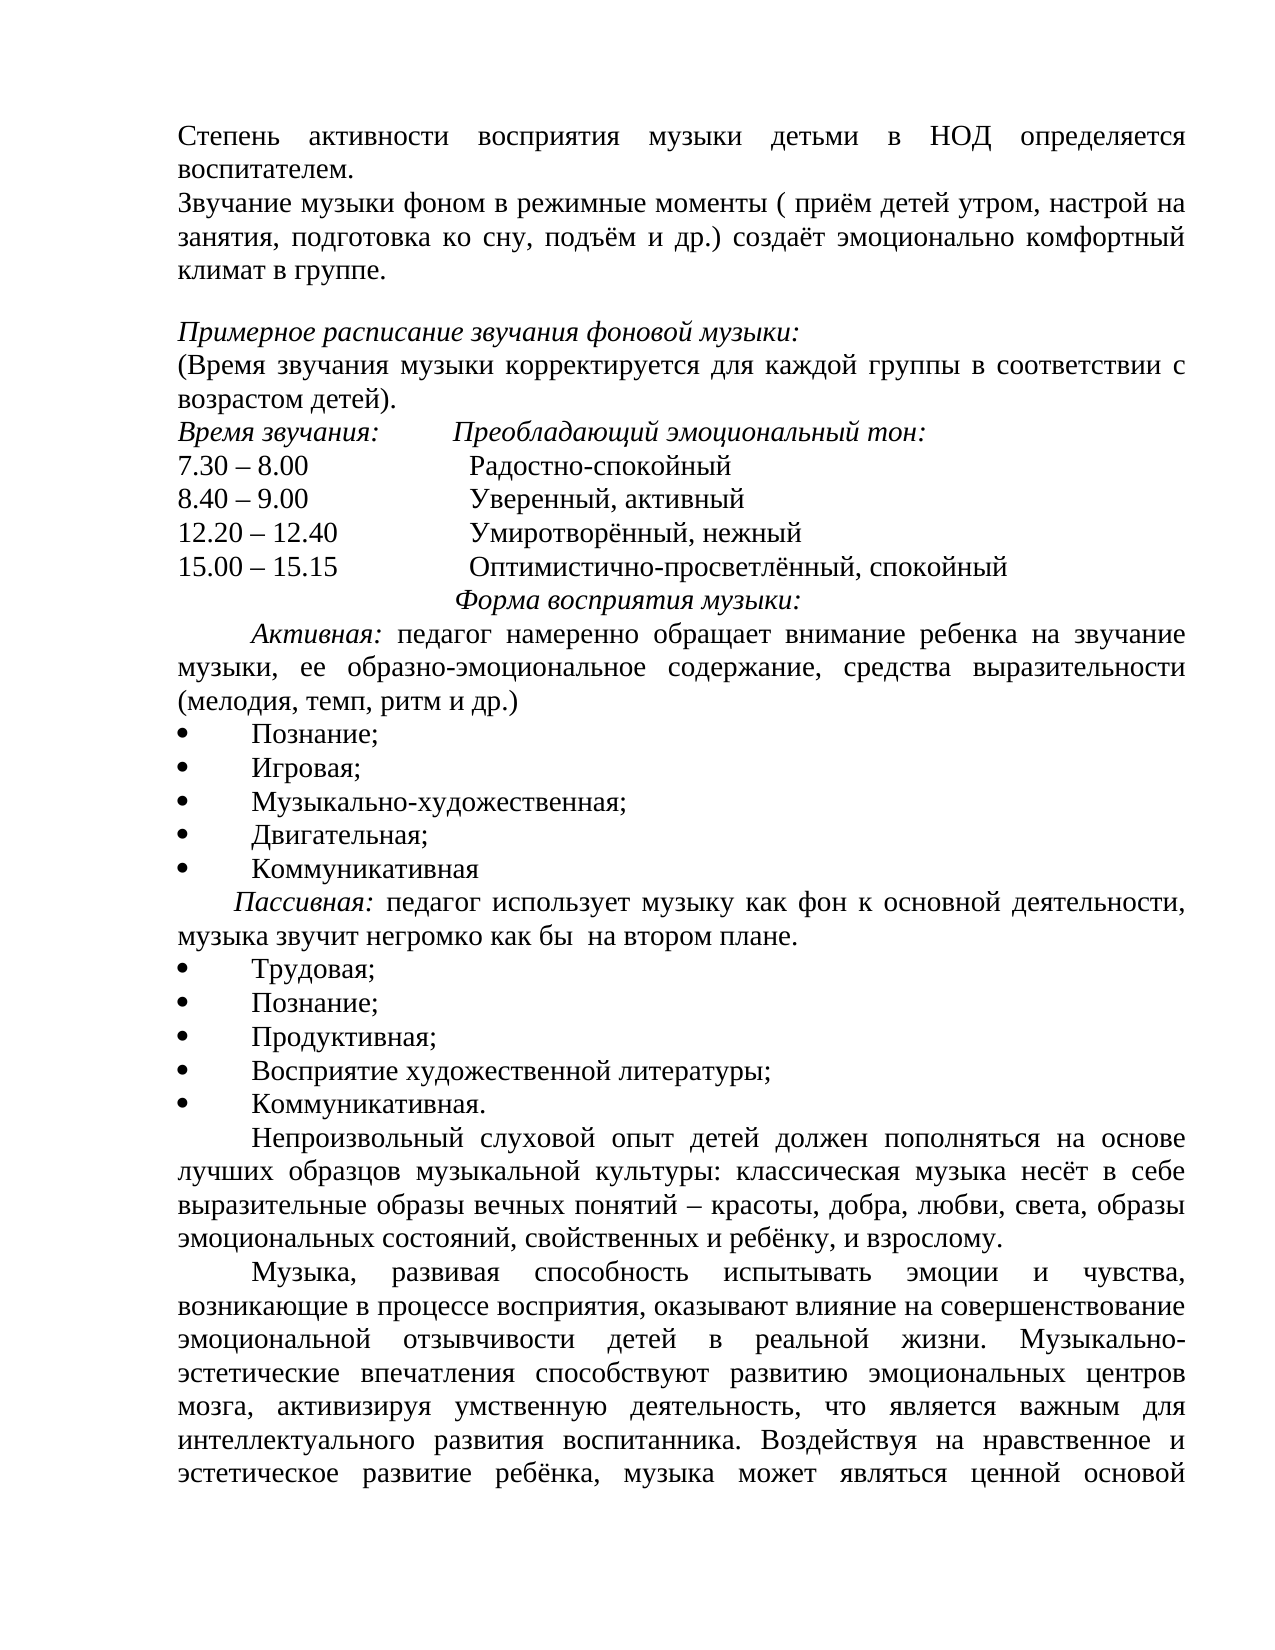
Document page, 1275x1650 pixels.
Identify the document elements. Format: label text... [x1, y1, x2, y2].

list Познание; [177, 985, 1186, 1019]
text 12.20 – 12.40 Умиротворённый, нежный [177, 515, 1186, 549]
list Музыкально-художественная; [177, 784, 1186, 817]
list Трудовая; [177, 952, 1186, 985]
text Форма восприятия музыки: [177, 582, 1186, 616]
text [177, 1254, 1186, 1489]
text Пассивная: педагог использует музыку как фон к основной деятельности, музыка звучит негромко как бы на втором плане. [177, 884, 1186, 952]
text Время звучания: Преобладающий эмоциональный тон: [177, 414, 1186, 448]
list Восприятие художественной литературы; [177, 1053, 1186, 1086]
text 7.30 – 8.00 Радостно-спокойный [177, 448, 1186, 482]
text Степень активности восприятия музыки детьми в НОД определяется воспитателем. [177, 118, 1186, 185]
text 15.00 – 15.15 Оптимистично-просветлённый, спокойный [177, 549, 1186, 582]
text 8.40 – 9.00 Уверенный, активный [177, 482, 1186, 515]
list Познание; [177, 716, 1186, 750]
text Примерное расписание звучания фоновой музыки: [177, 314, 1186, 347]
list Коммуникативная [177, 851, 1186, 884]
text (Время звучания музыки корректируется для каждой группы в соответствии с возрастом детей). [177, 347, 1186, 414]
list Двигательная; [177, 817, 1186, 851]
list Игровая; [177, 750, 1186, 784]
list Продуктивная; [177, 1019, 1186, 1053]
text Непроизвольный слуховой опыт детей должен пополняться на основе лучших образцов музыкальной культуры: классическая музыка несёт в себе выразительные образы вечных понятий – красоты, добра, любви, света, образы эмоциональных состояний, свойственных и ребёнку, и взрослому. [177, 1120, 1186, 1254]
list Коммуникативная. [177, 1086, 1186, 1120]
text Звучание музыки фоном в режимные моменты ( приём детей утром, настрой на занятия, подготовка ко сну, подъём и др.) создаёт эмоционально комфортный климат в группе. [177, 185, 1186, 286]
text Активная: педагог намеренно обращает внимание ребенка на звучание музыки, ее образно-эмоциональное содержание, средства выразительности (мелодия, темп, ритм и др.) [177, 616, 1186, 716]
